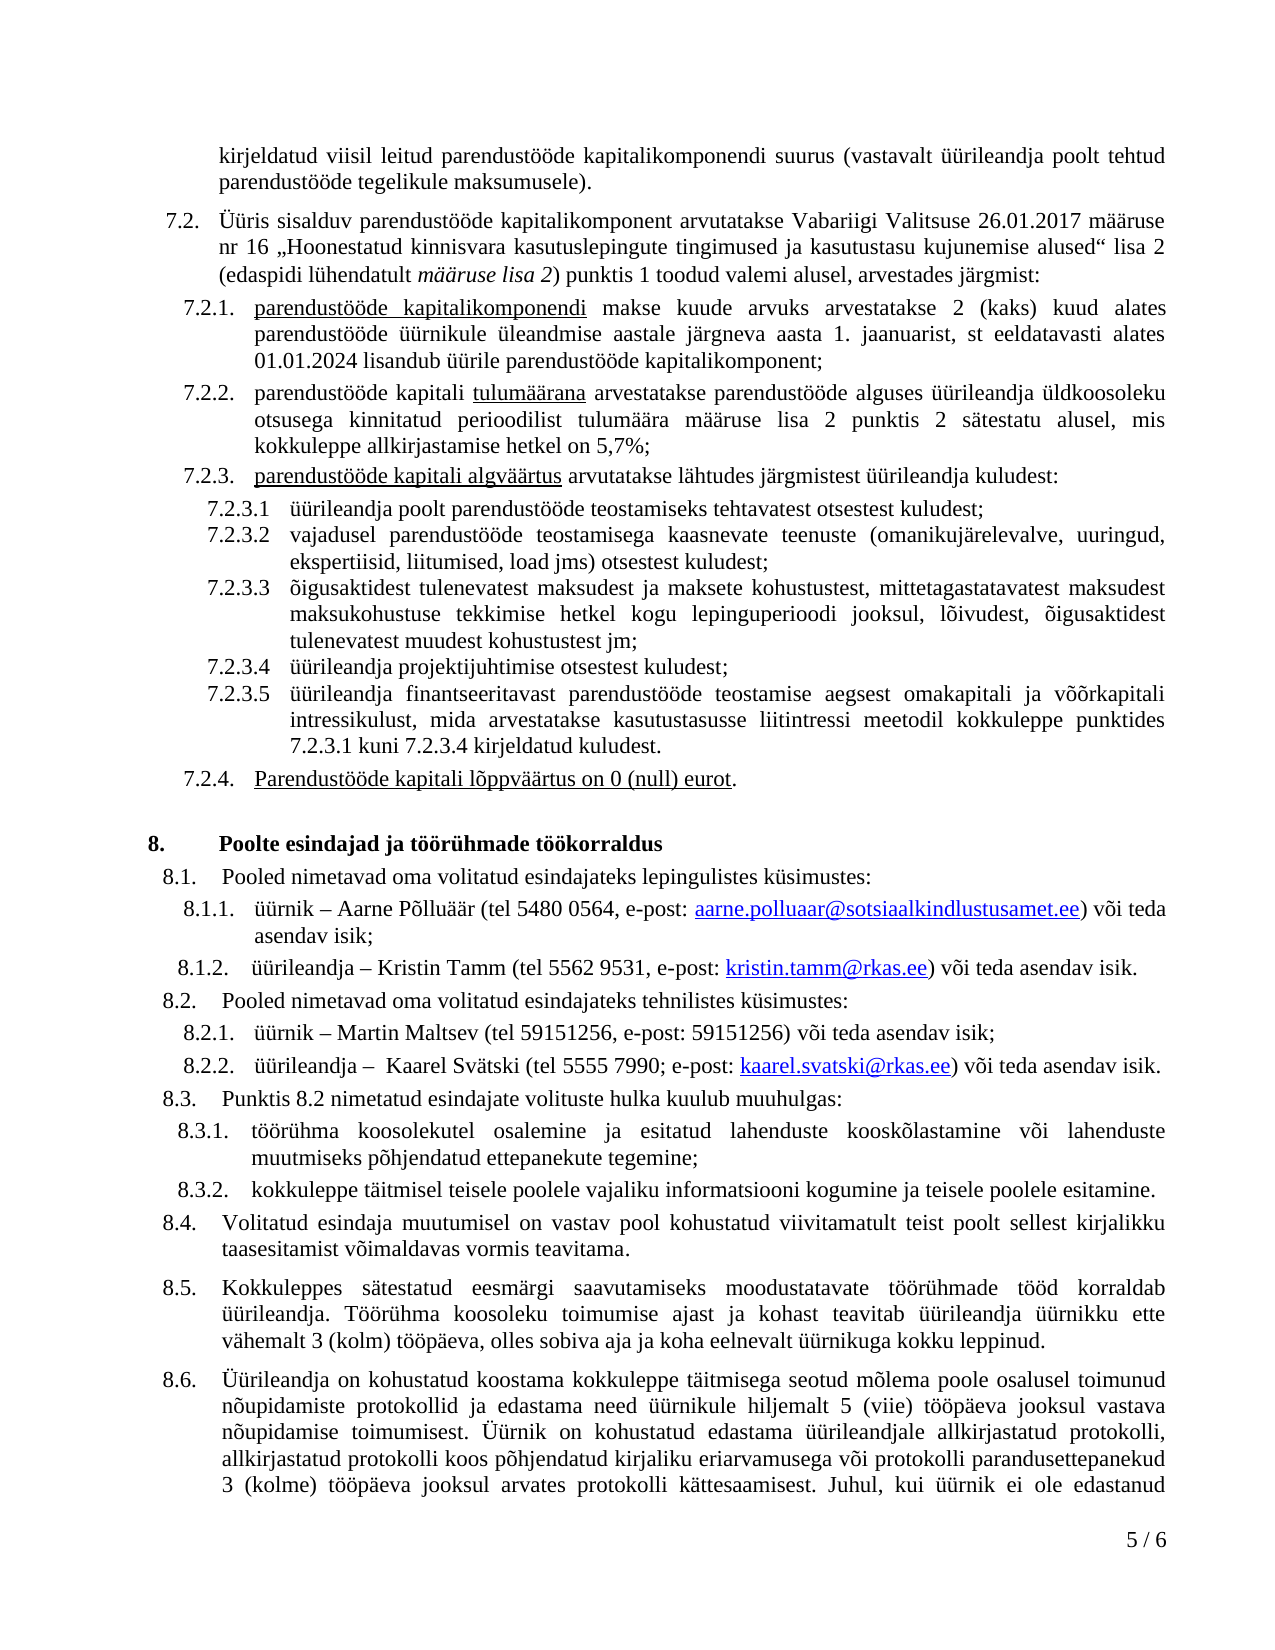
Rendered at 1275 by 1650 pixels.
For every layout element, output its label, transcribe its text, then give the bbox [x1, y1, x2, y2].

list üürileandja poolt parendustööde teostamiseks tehtavatest otsestest kuludest; [207, 495, 1167, 521]
list õigusaktidest tulenevatest maksudest ja maksete kohustustest, mittetagastatavatest maksudest maksukohustuse tekkimise hetkel kogu lepinguperioodi jooksul, lõivudest, õigusaktidest tulenevatest muudest kohustustest jm; [207, 574, 1167, 653]
list Parendustööde kapitali lõppväärtus on 0 (null) eurot. [183, 765, 1167, 791]
list parendustööde kapitali algväärtus arvutatakse lähtudes järgmistest üürileandja kuludest: [183, 462, 1167, 489]
list Poolte esindajad ja töörühmade töökorraldus [148, 830, 1167, 856]
list Punktis 8.2 nimetatud esindajate volituste hulka kuulub muuhulgas: [162, 1085, 1167, 1111]
list Pooled nimetavad oma volitatud esindajateks tehnilistes küsimustes: [162, 987, 1167, 1013]
list parendustööde kapitali tulumäärana arvestatakse parendustööde alguses üürileandja üldkoosoleku otsusega kinnitatud perioodilist tulumäära määruse lisa 2 punktis 2 sätestatu alusel, mis kokkuleppe allkirjastamise hetkel on 5,7%; [183, 379, 1167, 458]
list üürileandja projektijuhtimise otsestest kuludest; [207, 653, 1167, 679]
list Kokkuleppes sätestatud eesmärgi saavutamiseks moodustatavate töörühmade tööd korraldab üürileandja. Töörühma koosoleku toimumise ajast ja kohast teavitab üürileandja üürnikku ette vähemalt 3 (kolm) tööpäeva, olles sobiva aja ja koha eelnevalt üürnikuga kokku leppinud. [162, 1274, 1167, 1353]
list üürnik – Aarne Põlluäär (tel 5480 0564, e-post: aarne.polluaar@sotsiaalkindlustusamet.ee) või teda asendav isik; [183, 895, 1167, 948]
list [162, 1366, 1167, 1497]
list kokkuleppe täitmisel teisele poolele vajaliku informatsiooni kogumine ja teisele poolele esitamine. [177, 1176, 1167, 1203]
list üürileandja – Kristin Tamm (tel 5562 9531, e-post: kristin.tamm@rkas.ee) või teda asendav isik. [177, 954, 1167, 981]
list parendustööde kapitalikomponendi makse kuude arvuks arvestatakse 2 (kaks) kuud alates parendustööde üürnikule üleandmise aastale järgneva aasta 1. jaanuarist, st eeldatavasti alates 01.01.2024 lisandub üürile parendustööde kapitalikomponent; [183, 294, 1167, 373]
list vajadusel parendustööde teostamisega kaasnevate teenuste (omanikujärelevalve, uuringud, ekspertiisid, liitumised, load jms) otsestest kuludest; [207, 521, 1167, 574]
list Pooled nimetavad oma volitatud esindajateks lepingulistes küsimustes: [162, 863, 1167, 889]
list üürileandja finantseeritavast parendustööde teostamise aegsest omakapitali ja võõrkapitali intressikulust, mida arvestatakse kasutustasusse liitintressi meetodil kokkuleppe punktides 7.2.3.1 kuni 7.2.3.4 kirjeldatud kuludest. [207, 679, 1167, 759]
list Üüris sisalduv parendustööde kapitalikomponent arvutatakse Vabariigi Valitsuse 26.01.2017 määruse nr 16 „Hoonestatud kinnisvara kasutuslepingute tingimused ja kasutustasu kujunemise alused“ lisa 2 (edaspidi lühendatult määruse lisa 2) punktis 1 toodud valemi alusel, arvestades järgmist: [165, 207, 1167, 288]
list üürileandja – Kaarel Svätski (tel 5555 7990; e-post: kaarel.svatski@rkas.ee) või teda asendav isik. [183, 1052, 1167, 1078]
list üürnik – Martin Maltsev (tel 59151256, e-post: 59151256) või teda asendav isik; [183, 1019, 1167, 1046]
list Volitatud esindaja muutumisel on vastav pool kohustatud viivitamatult teist poolt sellest kirjalikku taasesitamist võimaldavas vormis teavitama. [162, 1209, 1167, 1262]
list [165, 142, 1167, 194]
list töörühma koosolekutel osalemine ja esitatud lahenduste kooskõlastamine või lahenduste muutmiseks põhjendatud ettepanekute tegemine; [177, 1117, 1167, 1170]
